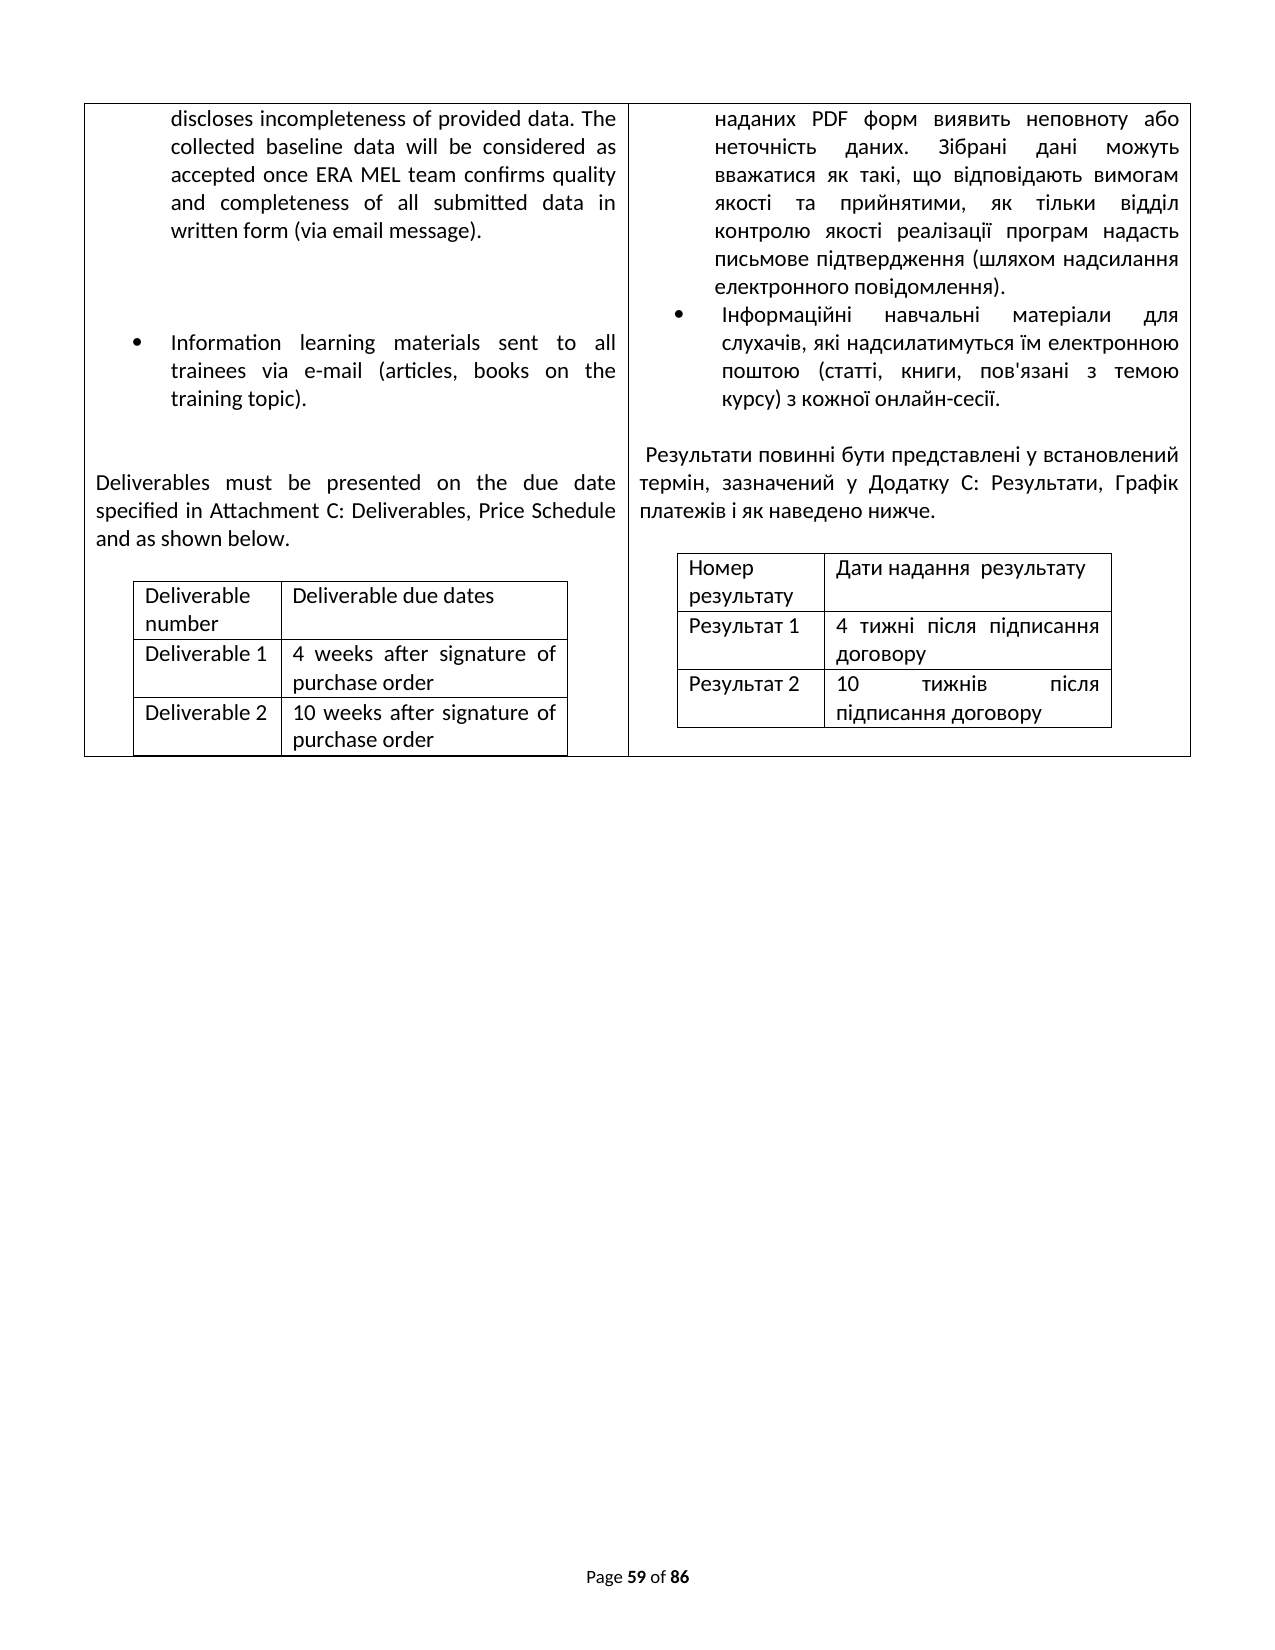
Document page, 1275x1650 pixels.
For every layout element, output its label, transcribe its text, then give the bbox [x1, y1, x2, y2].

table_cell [85, 104, 628, 756]
